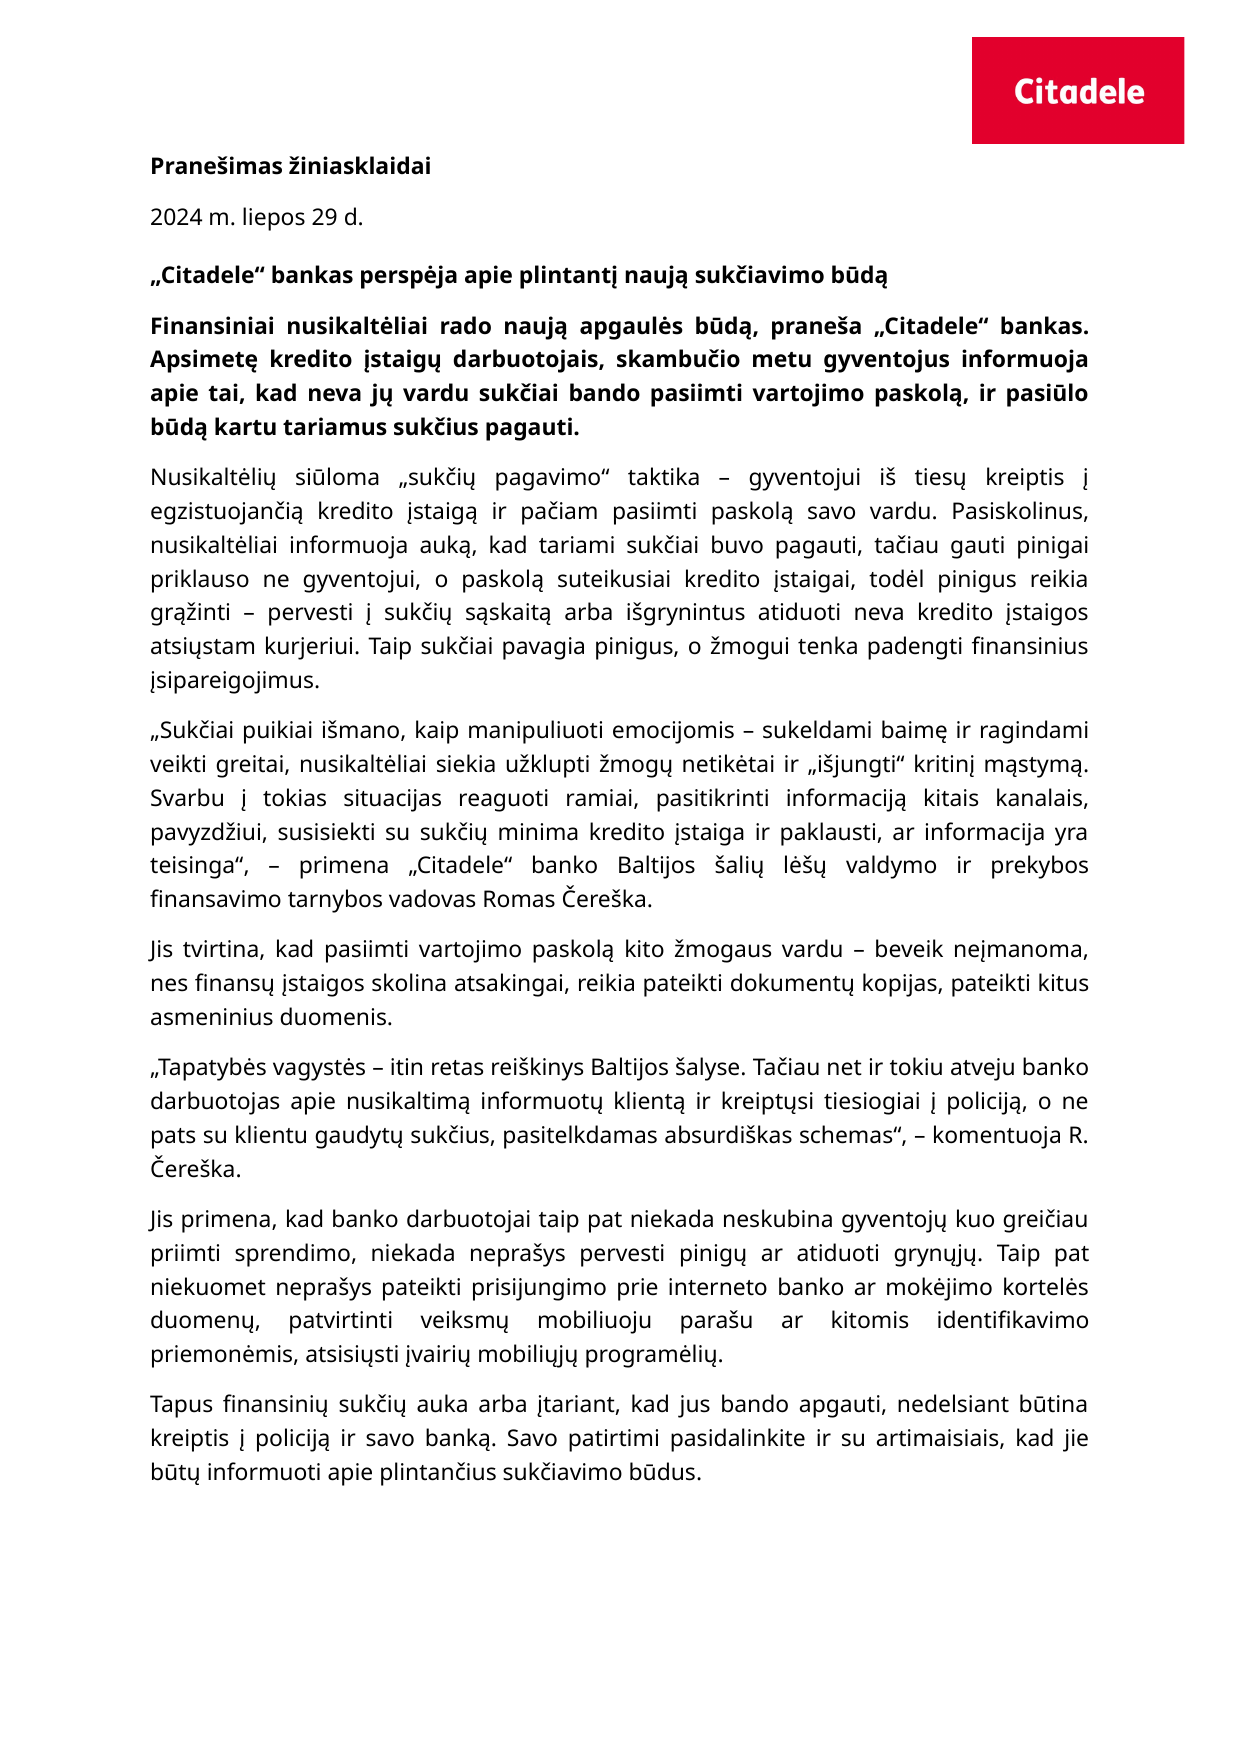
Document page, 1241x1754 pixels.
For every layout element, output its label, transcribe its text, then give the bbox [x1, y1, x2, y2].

text Pranešimas žiniasklaidai [150, 150, 1090, 181]
text „Tapatybės vagystės – itin retas reiškinys Baltijos šalyse. Tačiau net ir tokiu atveju banko darbuotojas apie nusikaltimą informuotų klientą ir kreiptųsi tiesiogiai į policiją, o ne pats su klientu gaudytų sukčius, pasitelkdamas absurdiškas schemas“, – komentuoja R. Čereška. [150, 1051, 1090, 1184]
text 2024 m. liepos 29 d. [150, 200, 1090, 232]
text Jis primena, kad banko darbuotojai taip pat niekada neskubina gyventojų kuo greičiau priimti sprendimo, niekada neprašys pervesti pinigų ar atiduoti grynųjų. Taip pat niekuomet neprašys pateikti prisijungimo prie interneto banko ar mokėjimo kortelės duomenų, patvirtinti veiksmų mobiliuoju parašu ar kitomis identifikavimo priemonėmis, atsisiųsti įvairių mobiliųjų programėlių. [150, 1203, 1090, 1369]
text Nusikaltėlių siūloma „sukčių pagavimo“ taktika – gyventojui iš tiesų kreiptis į egzistuojančią kredito įstaigą ir pačiam pasiimti paskolą savo vardu. Pasiskolinus, nusikaltėliai informuoja auką, kad tariami sukčiai buvo pagauti, tačiau gauti pinigai priklauso ne gyventojui, o paskolą suteikusiai kredito įstaigai, todėl pinigus reikia grąžinti – pervesti į sukčių sąskaitą arba išgrynintus atiduoti neva kredito įstaigos atsiųstam kurjeriui. Taip sukčiai pavagia pinigus, o žmogui tenka padengti finansinius įsipareigojimus. [150, 461, 1090, 695]
text Finansiniai nusikaltėliai rado naują apgaulės būdą, praneša „Citadele“ bankas. Apsimetę kredito įstaigų darbuotojais, skambučio metu gyventojus informuoja apie tai, kad neva jų vardu sukčiai bando pasiimti vartojimo paskolą, ir pasiūlo būdą kartu tariamus sukčius pagauti. [150, 309, 1090, 442]
picture [971, 37, 1185, 144]
text „Sukčiai puikiai išmano, kaip manipuliuoti emocijomis – sukeldami baimę ir ragindami veikti greitai, nusikaltėliai siekia užklupti žmogų netikėtai ir „išjungti“ kritinį mąstymą. Svarbu į tokias situacijas reaguoti ramiai, pasitikrinti informaciją kitais kanalais, pavyzdžiui, susisiekti su sukčių minima kredito įstaiga ir paklausti, ar informacija yra teisinga“, – primena „Citadele“ banko Baltijos šalių lėšų valdymo ir prekybos finansavimo tarnybos vadovas Romas Čereška. [150, 714, 1090, 914]
text Jis tvirtina, kad pasiimti vartojimo paskolą kito žmogaus vardu – beveik neįmanoma, nes finansų įstaigos skolina atsakingai, reikia pateikti dokumentų kopijas, pateikti kitus asmeninius duomenis. [150, 933, 1090, 1032]
text „Citadele“ bankas perspėja apie plintantį naują sukčiavimo būdą [150, 259, 1090, 290]
text Tapus finansinių sukčių auka arba įtariant, kad jus bando apgauti, nedelsiant būtina kreiptis į policiją ir savo banką. Savo patirtimi pasidalinkite ir su artimaisiais, kad jie būtų informuoti apie plintančius sukčiavimo būdus. [150, 1388, 1090, 1487]
